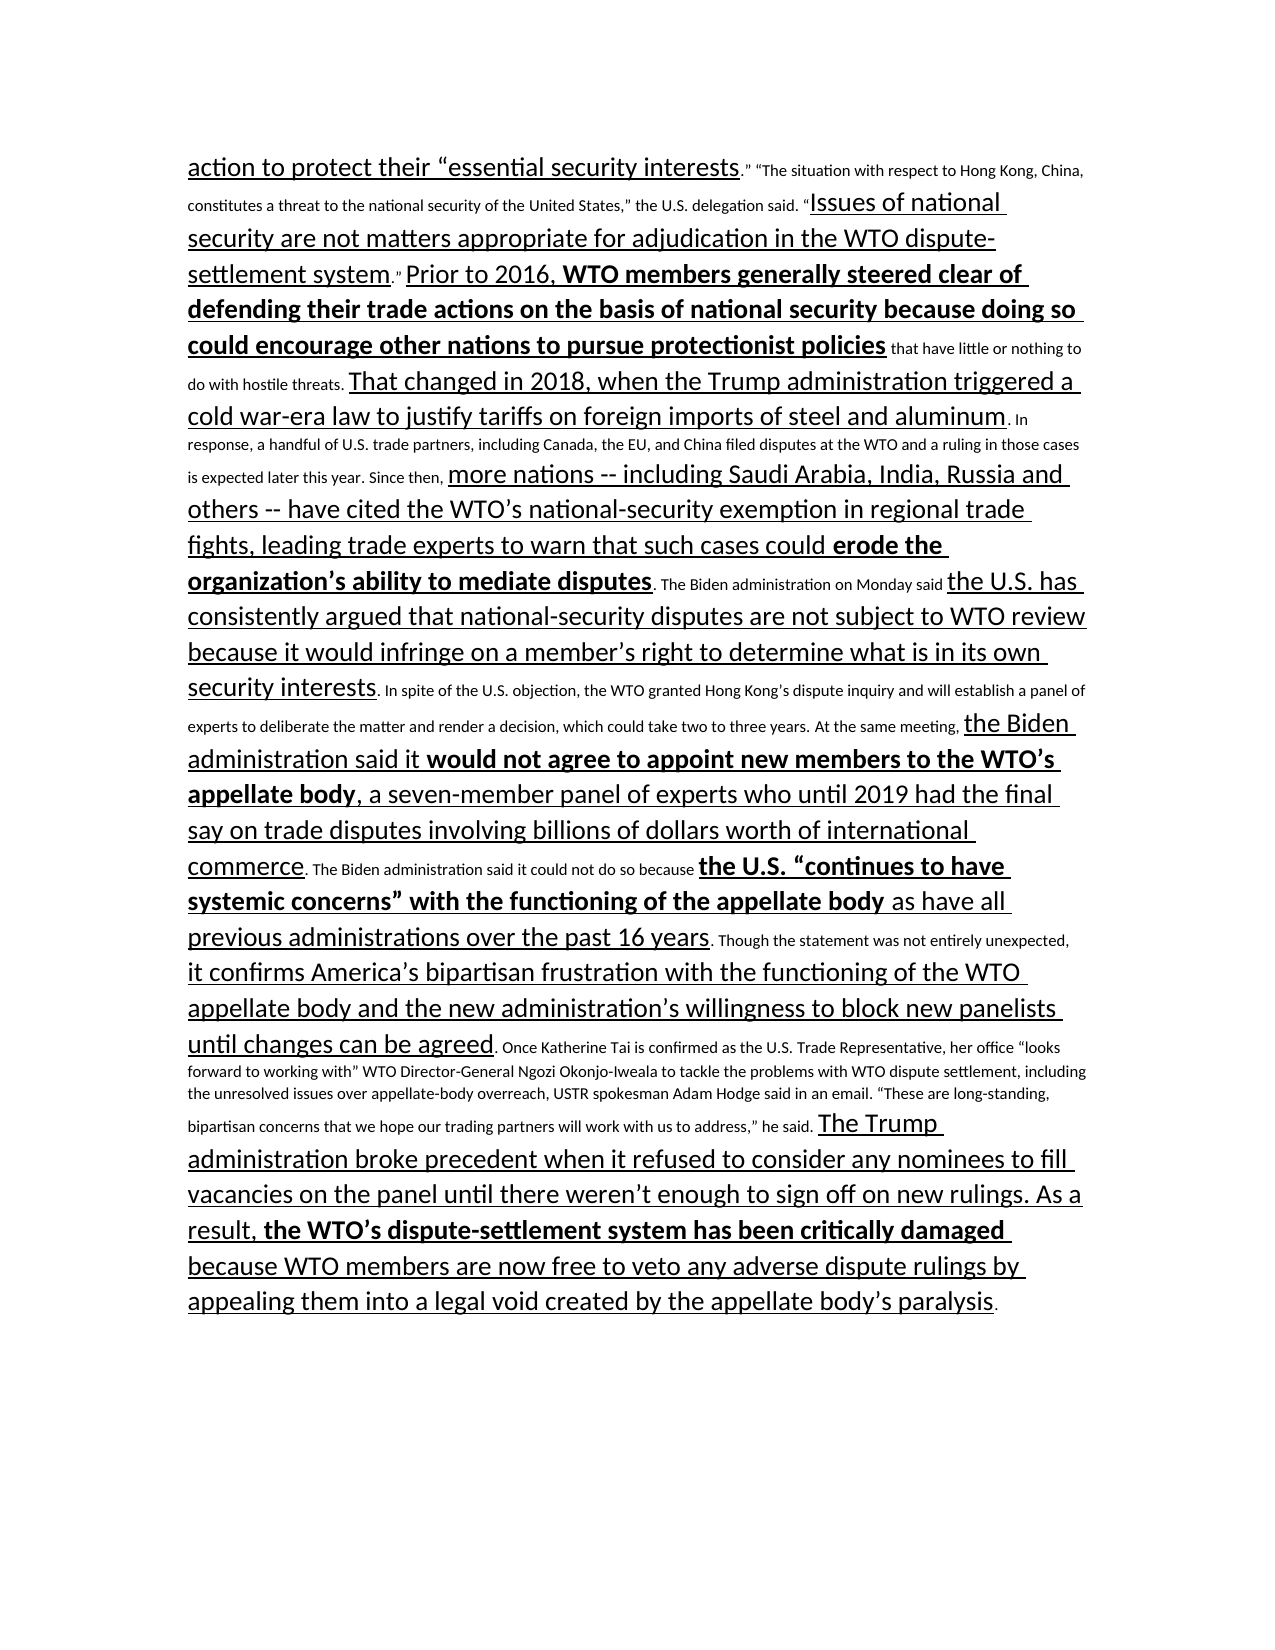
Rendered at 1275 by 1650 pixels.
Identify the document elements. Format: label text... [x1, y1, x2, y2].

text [187, 150, 1087, 628]
